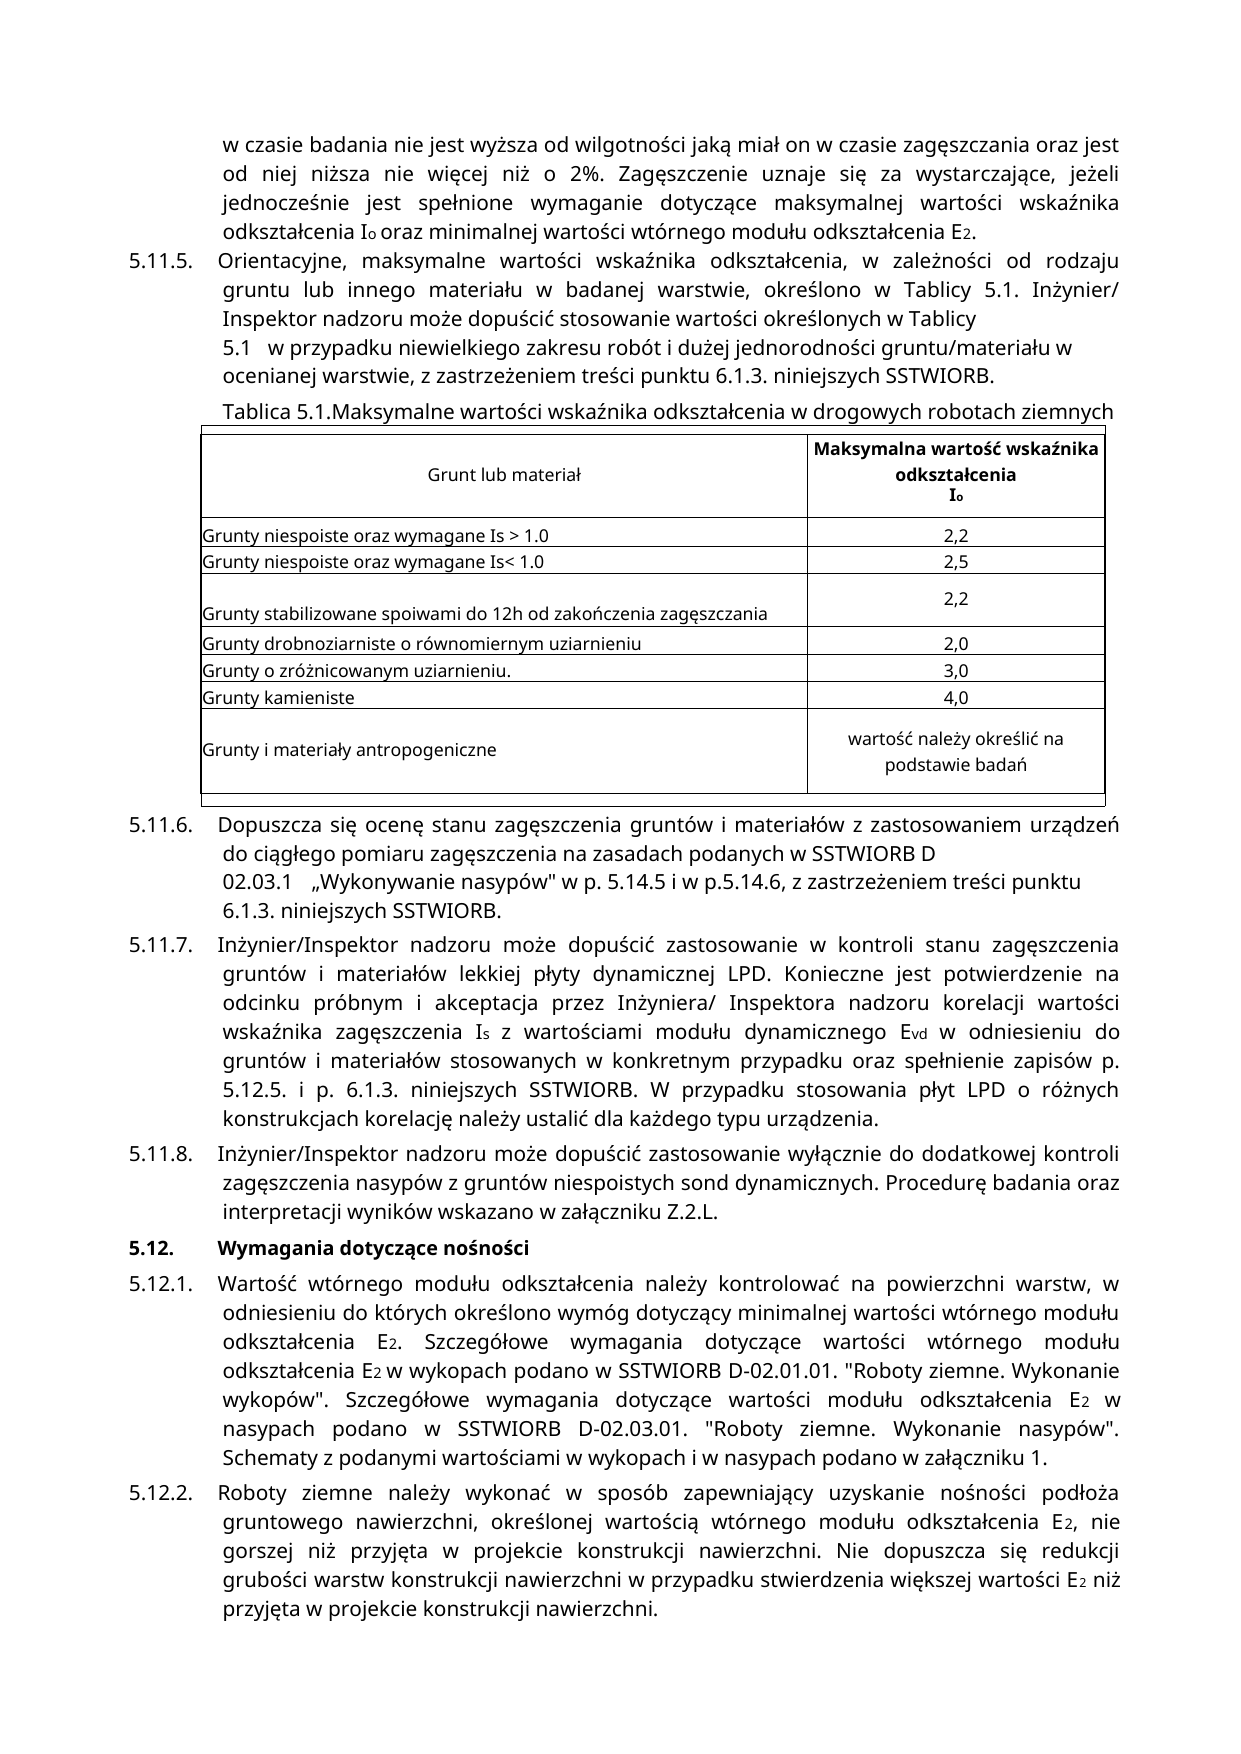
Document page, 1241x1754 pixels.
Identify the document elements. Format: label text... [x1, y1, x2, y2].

table_cell Grunty niespoiste oraz wymagane Is< 1.0 [202, 547, 807, 572]
table_cell Grunty niespoiste oraz wymagane Is > 1.0 [202, 518, 807, 546]
table_cell 3,0 [808, 655, 1104, 681]
table_cell Grunty kamieniste [202, 682, 807, 708]
table_cell 2,5 [808, 547, 1104, 572]
table_cell Grunty stabilizowane spoiwami do 12h od zakończenia zagęszczania [202, 574, 807, 626]
table_cell Grunty o zróżnicowanym uziarnieniu. [202, 655, 807, 681]
table_cell 2,0 [808, 627, 1104, 653]
table_cell wartość należy określić na podstawie badań [808, 709, 1104, 793]
list Dopuszcza się ocenę stanu zagęszczenia gruntów i materiałów z zastosowaniem urządzeń do ciągłego pomiaru zagęszczenia na zasadach podanych w SSTWIORB D [129, 809, 1121, 867]
list Inżynier/Inspektor nadzoru może dopuścić zastosowanie w kontroli stanu zagęszczenia gruntów i materiałów lekkiej płyty dynamicznej LPD. Konieczne jest potwierdzenie na odcinku próbnym i akceptacja przez Inżyniera/ Inspektora nadzoru korelacji wartości wskaźnika zagęszczenia Is z wartościami modułu dynamicznego Evd w odniesieniu do gruntów i materiałów stosowanych w konkretnym przypadku oraz spełnienie zapisów p. 5.12.5. i p. 6.1.3. niniejszych SSTWIORB. W przypadku stosowania płyt LPD o różnych konstrukcjach korelację należy ustalić dla każdego typu urządzenia. [129, 929, 1121, 1132]
list Wymagania dotyczące nośności [129, 1239, 1177, 1259]
table_cell 2,2 [808, 574, 1104, 626]
table_cell Grunty i materiały antropogeniczne [202, 709, 807, 793]
table_header Maksymalna wartość wskaźnika odkształcenia Io [808, 435, 1104, 517]
text Tablica 5.1.Maksymalne wartości wskaźnika odkształcenia w drogowych robotach ziemnych [222, 396, 1121, 425]
list Roboty ziemne należy wykonać w sposób zapewniający uzyskanie nośności podłoża gruntowego nawierzchni, określonej wartością wtórnego modułu odkształcenia E2, nie gorszej niż przyjęta w projekcie konstrukcji nawierzchni. Nie dopuszcza się redukcji grubości warstw konstrukcji nawierzchni w przypadku stwierdzenia większej wartości E2 niż przyjęta w projekcie konstrukcji nawierzchni. [129, 1477, 1121, 1622]
table_header Grunt lub materiał [202, 435, 807, 517]
list Orientacyjne, maksymalne wartości wskaźnika odkształcenia, w zależności od rodzaju gruntu lub innego materiału w badanej warstwie, określono w Tablicy 5.1. Inżynier/ Inspektor nadzoru może dopuścić stosowanie wartości określonych w Tablicy [129, 245, 1121, 332]
list Wartość wtórnego modułu odkształcenia należy kontrolować na powierzchni warstw, w odniesieniu do których określono wymóg dotyczący minimalnej wartości wtórnego modułu odkształcenia E2. Szczegółowe wymagania dotyczące wartości wtórnego modułu odkształcenia E2 w wykopach podano w SSTWIORB D-02.01.01. "Roboty ziemne. Wykonanie wykopów". Szczegółowe wymagania dotyczące wartości modułu odkształcenia E2 w nasypach podano w SSTWIORB D-02.03.01. "Roboty ziemne. Wykonanie nasypów". Schematy z podanymi wartościami w wykopach i w nasypach podano w załączniku 1. [129, 1268, 1121, 1471]
list w przypadku niewielkiego zakresu robót i dużej jednorodności gruntu/materiału w ocenianej warstwie, z zastrzeżeniem treści punktu 6.1.3. niniejszych SSTWIORB. [222, 332, 1121, 390]
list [129, 129, 1121, 245]
list „Wykonywanie nasypów" w p. 5.14.5 i w p.5.14.6, z zastrzeżeniem treści punktu 6.1.3. niniejszych SSTWIORB. [222, 867, 1121, 924]
table_cell 4,0 [808, 682, 1104, 708]
table_cell 2,2 [808, 518, 1104, 546]
table_cell Grunty drobnoziarniste o równomiernym uziarnieniu [202, 627, 807, 653]
list Inżynier/Inspektor nadzoru może dopuścić zastosowanie wyłącznie do dodatkowej kontroli zagęszczenia nasypów z gruntów niespoistych sond dynamicznych. Procedurę badania oraz interpretacji wyników wskazano w załączniku Z.2.L. [129, 1138, 1121, 1225]
